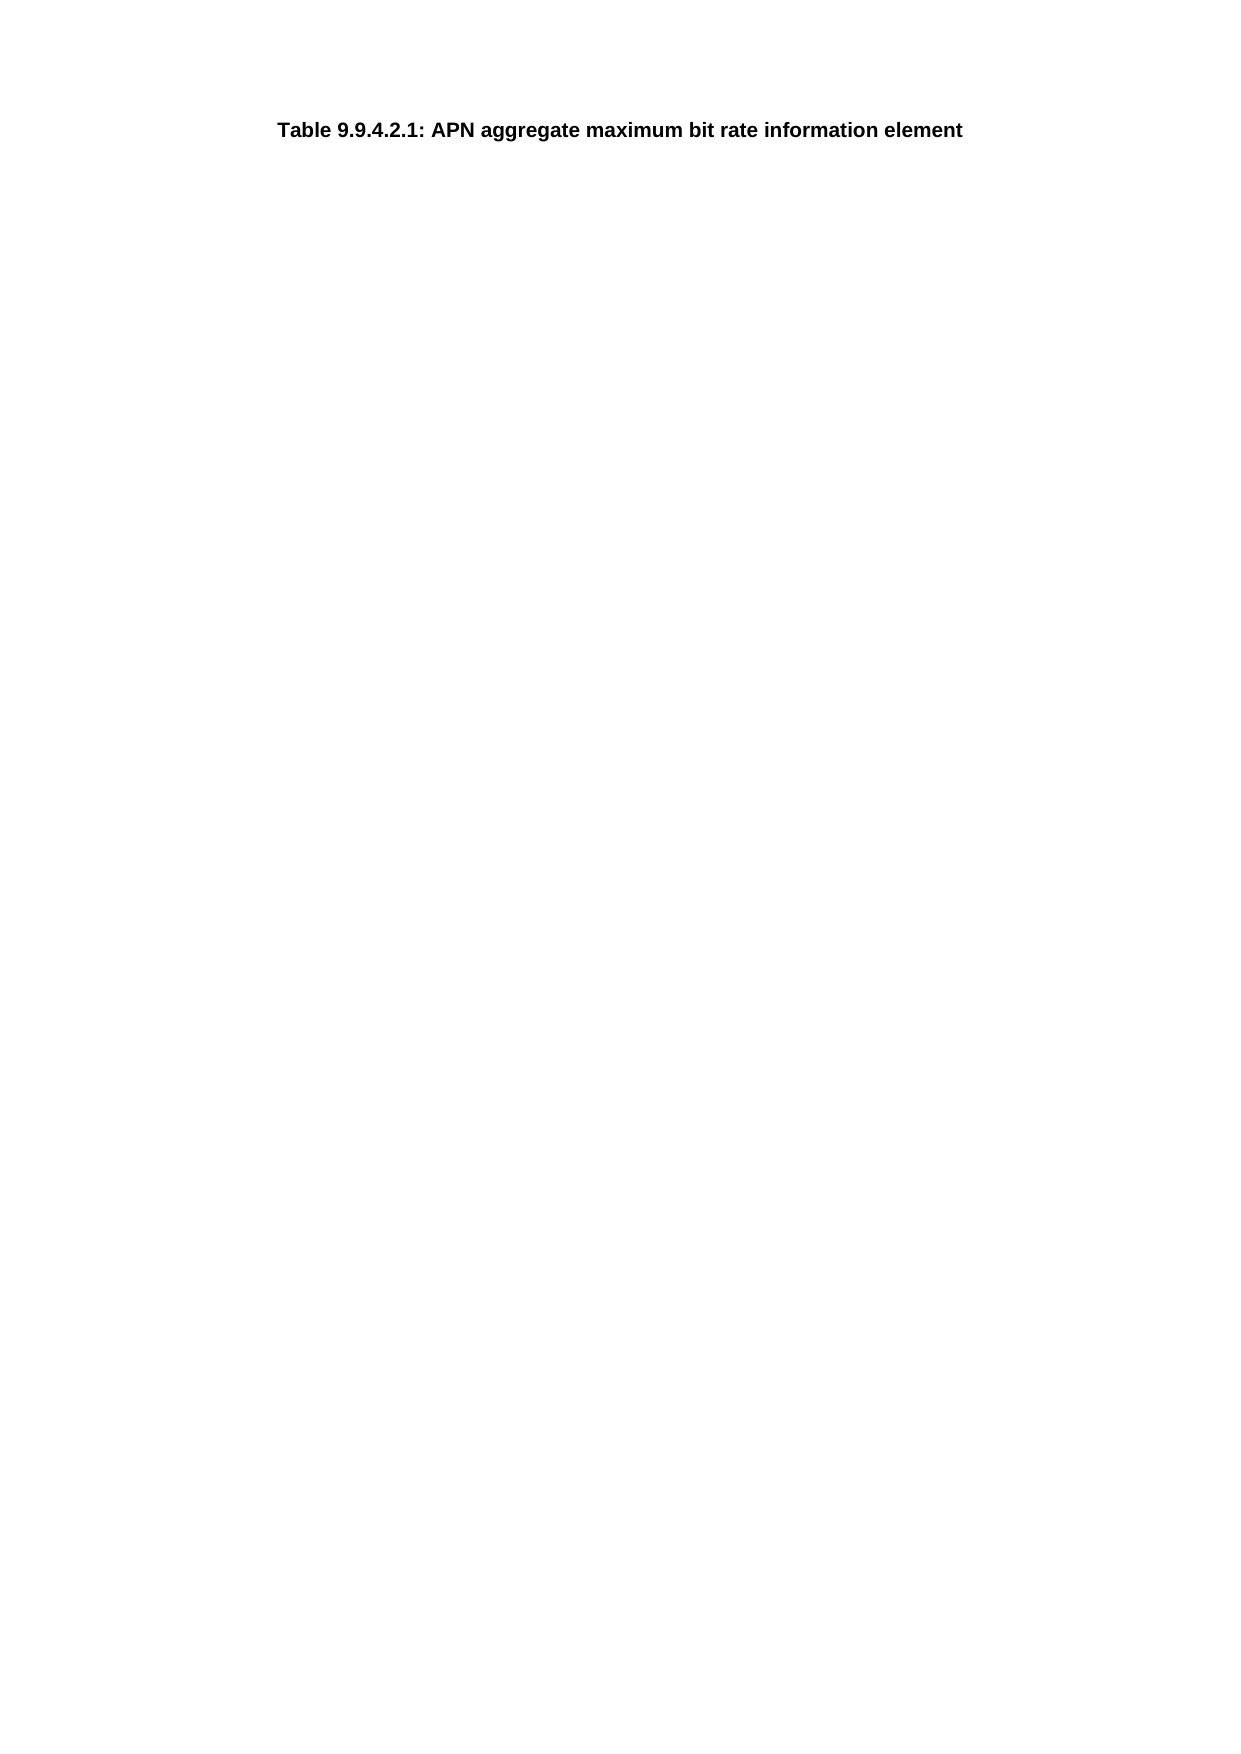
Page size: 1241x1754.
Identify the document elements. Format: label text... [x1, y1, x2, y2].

text Table 9.9.4.2.1: APN aggregate maximum bit rate information element [89, 118, 1152, 142]
